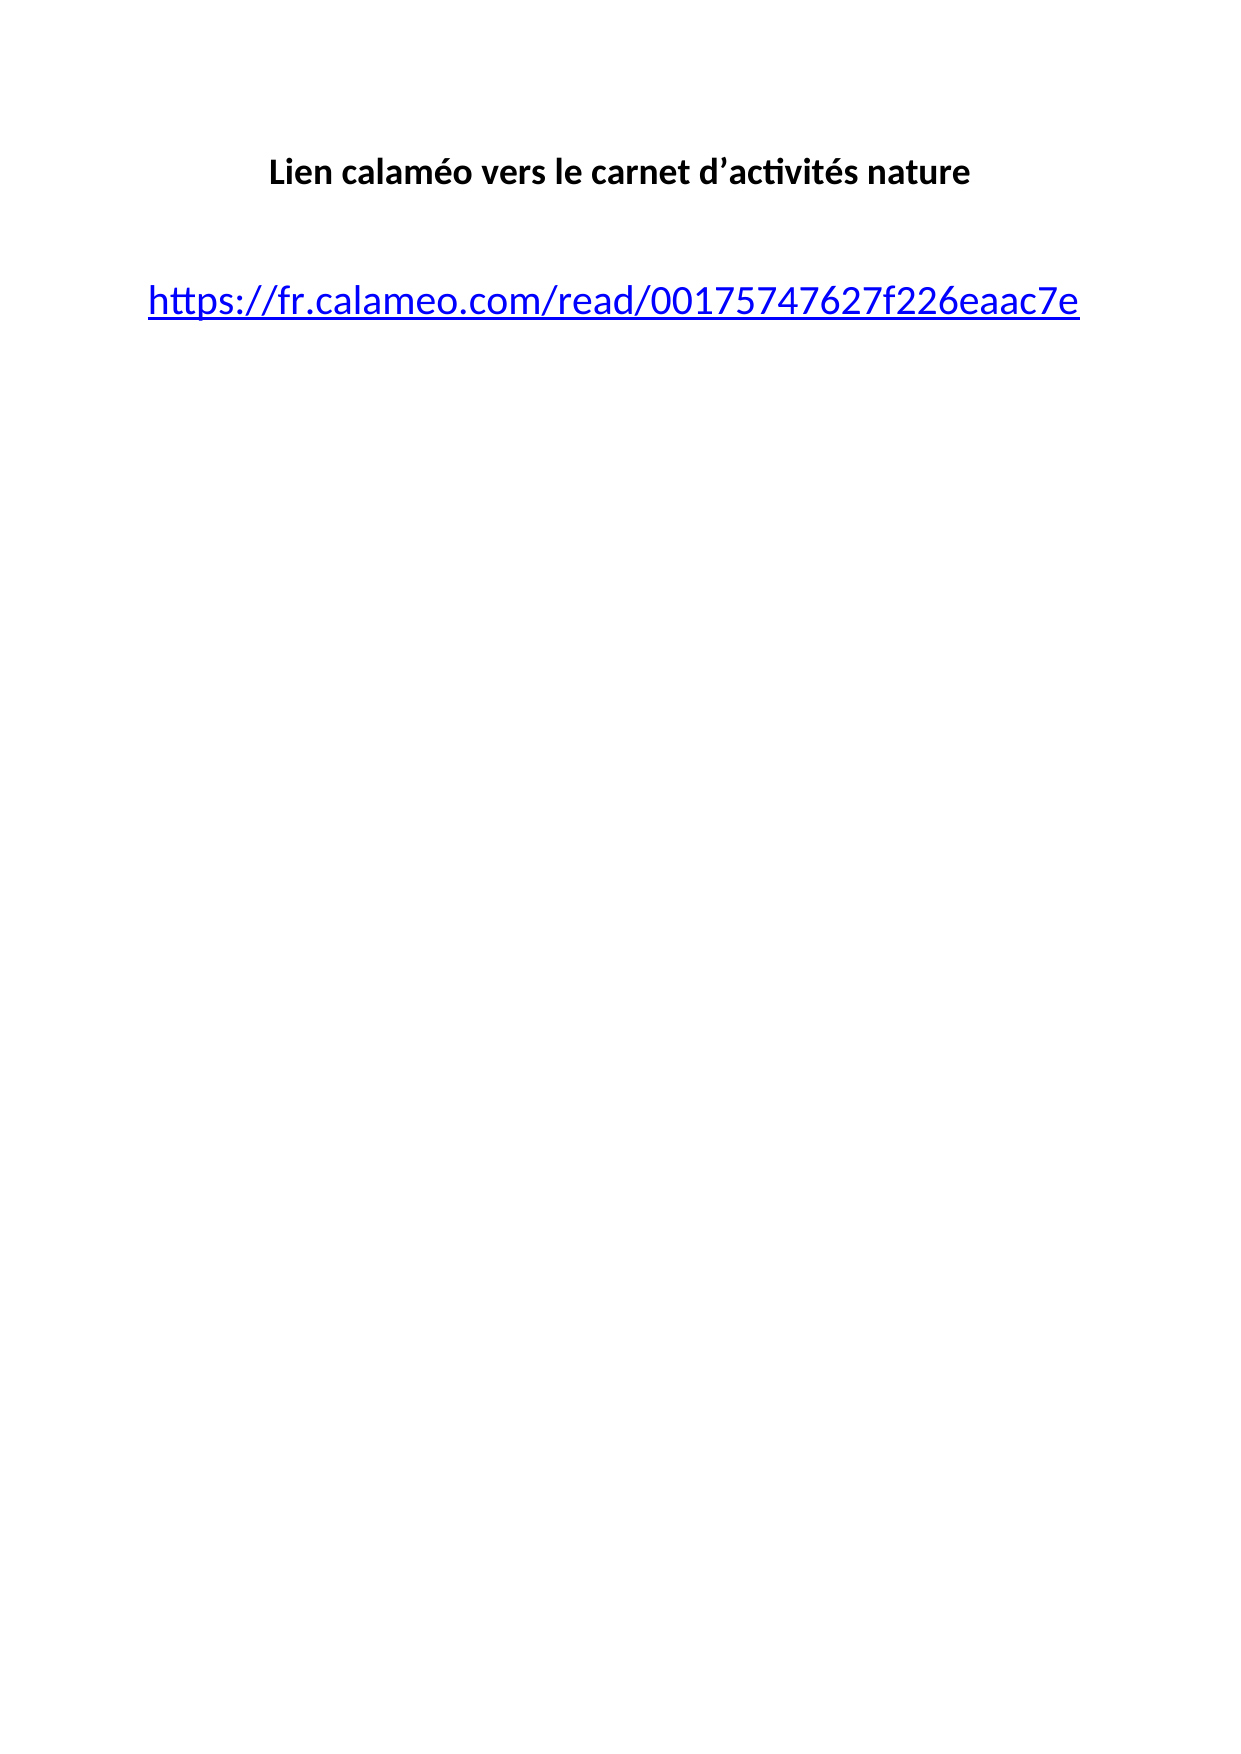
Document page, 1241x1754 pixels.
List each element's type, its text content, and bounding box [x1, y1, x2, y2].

text https://fr.calameo.com/read/00175747627f226eaac7e [148, 274, 1093, 325]
text Lien calaméo vers le carnet d’activités nature [148, 148, 1093, 193]
